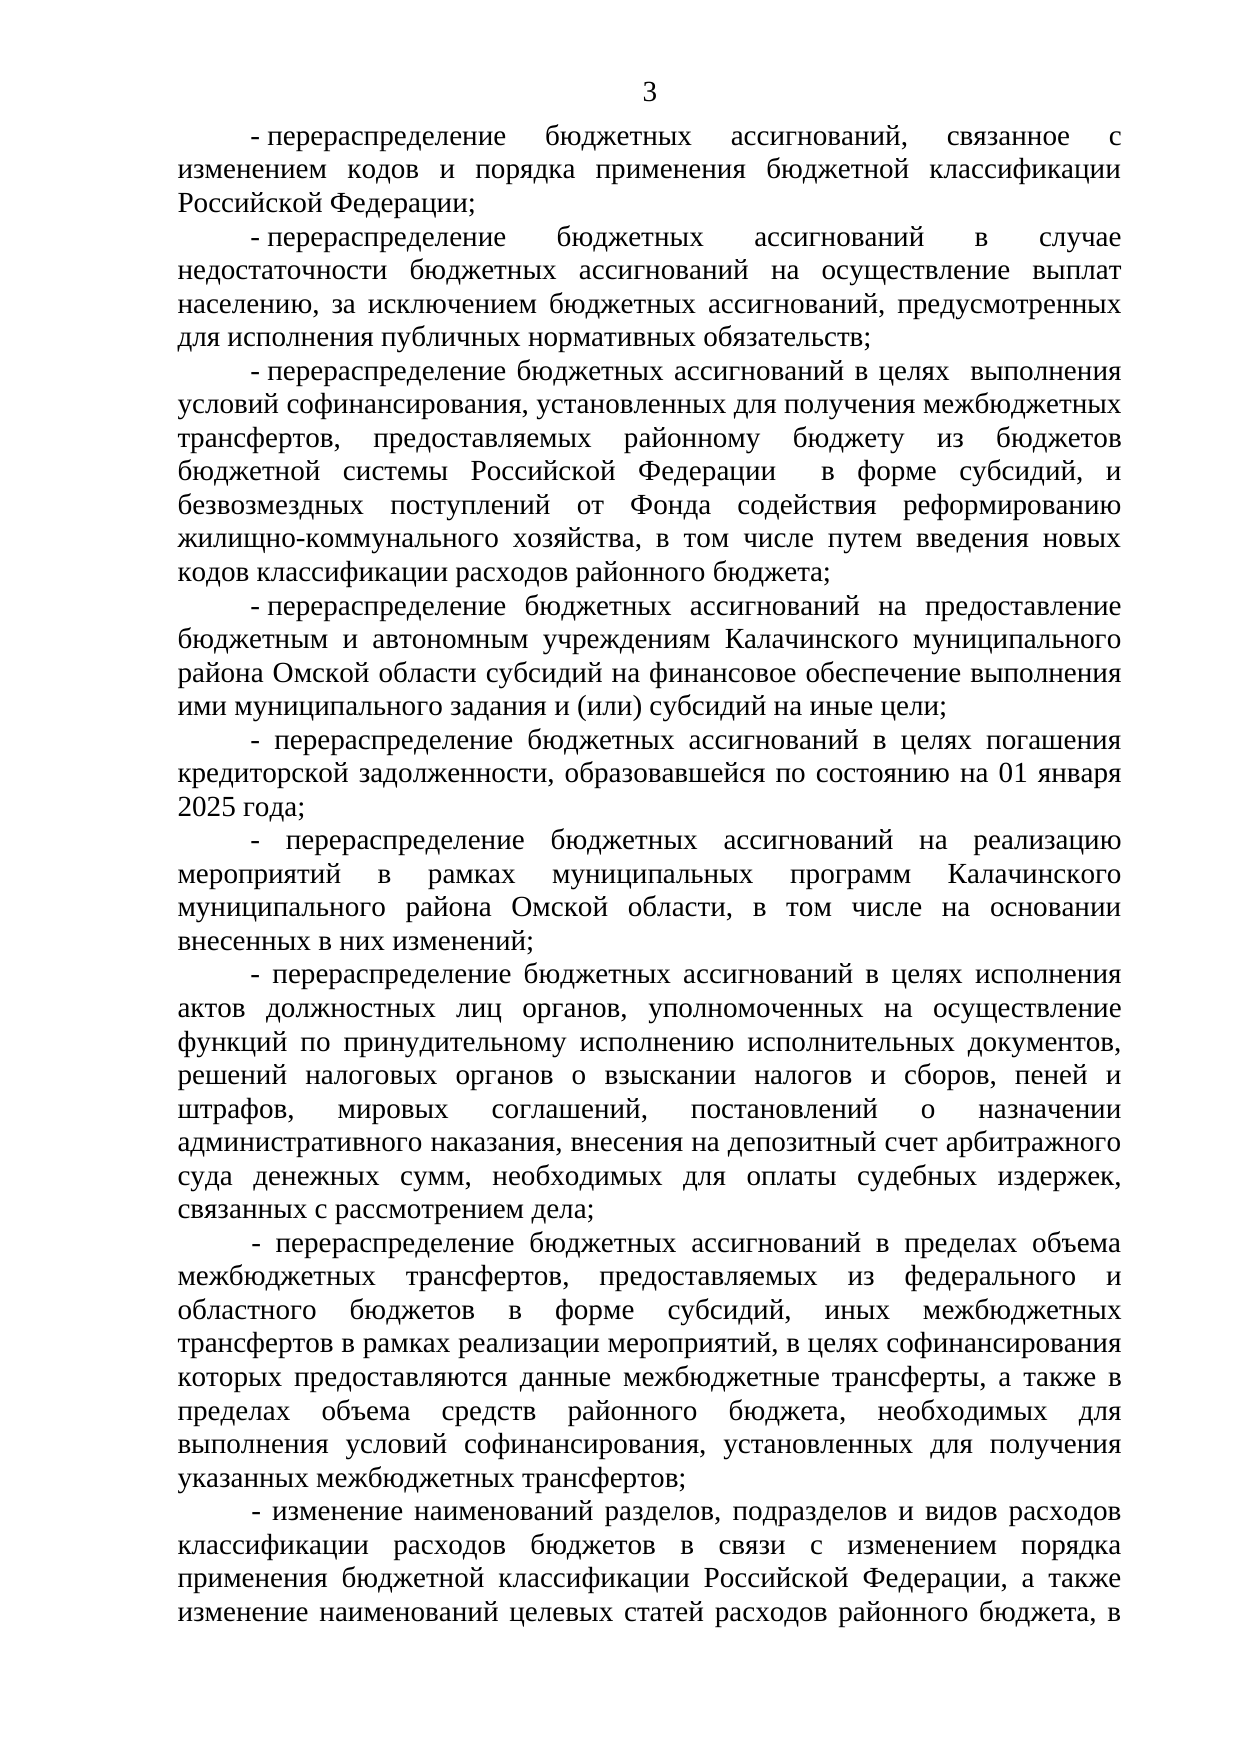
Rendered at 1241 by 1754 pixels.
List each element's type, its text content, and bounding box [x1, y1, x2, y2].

text - перераспределение бюджетных ассигнований на реализацию мероприятий в рамках муниципальных программ Калачинского муниципального района Омской области, в том числе на основании внесенных в них изменений; [177, 822, 1122, 957]
text - перераспределение бюджетных ассигнований в целях выполнения условий софинансирования, установленных для получения межбюджетных трансфертов, предоставляемых районному бюджету из бюджетов бюджетной системы Российской Федерации в форме субсидий, и безвозмездных поступлений от Фонда содействия реформированию жилищно-коммунального хозяйства, в том числе путем введения новых кодов классификации расходов районного бюджета; [177, 353, 1122, 588]
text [177, 1493, 1122, 1627]
text - перераспределение бюджетных ассигнований в целях погашения кредиторской задолженности, образовавшейся по состоянию на 01 января 2025 года; [177, 722, 1122, 822]
text - перераспределение бюджетных ассигнований на предоставление бюджетным и автономным учреждениям Калачинского муниципального района Омской области субсидий на финансовое обеспечение выполнения ими муниципального задания и (или) субсидий на иные цели; [177, 588, 1122, 722]
text - перераспределение бюджетных ассигнований в пределах объема межбюджетных трансфертов, предоставляемых из федерального и областного бюджетов в форме субсидий, иных межбюджетных трансфертов в рамках реализации мероприятий, в целях софинансирования которых предоставляются данные межбюджетные трансферты, а также в пределах объема средств районного бюджета, необходимых для выполнения условий софинансирования, установленных для получения указанных межбюджетных трансфертов; [177, 1225, 1122, 1493]
text - перераспределение бюджетных ассигнований в целях исполнения актов должностных лиц органов, уполномоченных на осуществление функций по принудительному исполнению исполнительных документов, решений налоговых органов о взыскании налогов и сборов, пеней и штрафов, мировых соглашений, постановлений о назначении административного наказания, внесения на депозитный счет арбитражного суда денежных сумм, необходимых для оплаты судебных издержек, связанных с рассмотрением дела; [177, 957, 1122, 1225]
text - перераспределение бюджетных ассигнований в случае недостаточности бюджетных ассигнований на осуществление выплат населению, за исключением бюджетных ассигнований, предусмотренных для исполнения публичных нормативных обязательств; [177, 219, 1122, 353]
text - перераспределение бюджетных ассигнований, связанное с изменением кодов и порядка применения бюджетной классификации Российской Федерации; [177, 118, 1122, 219]
